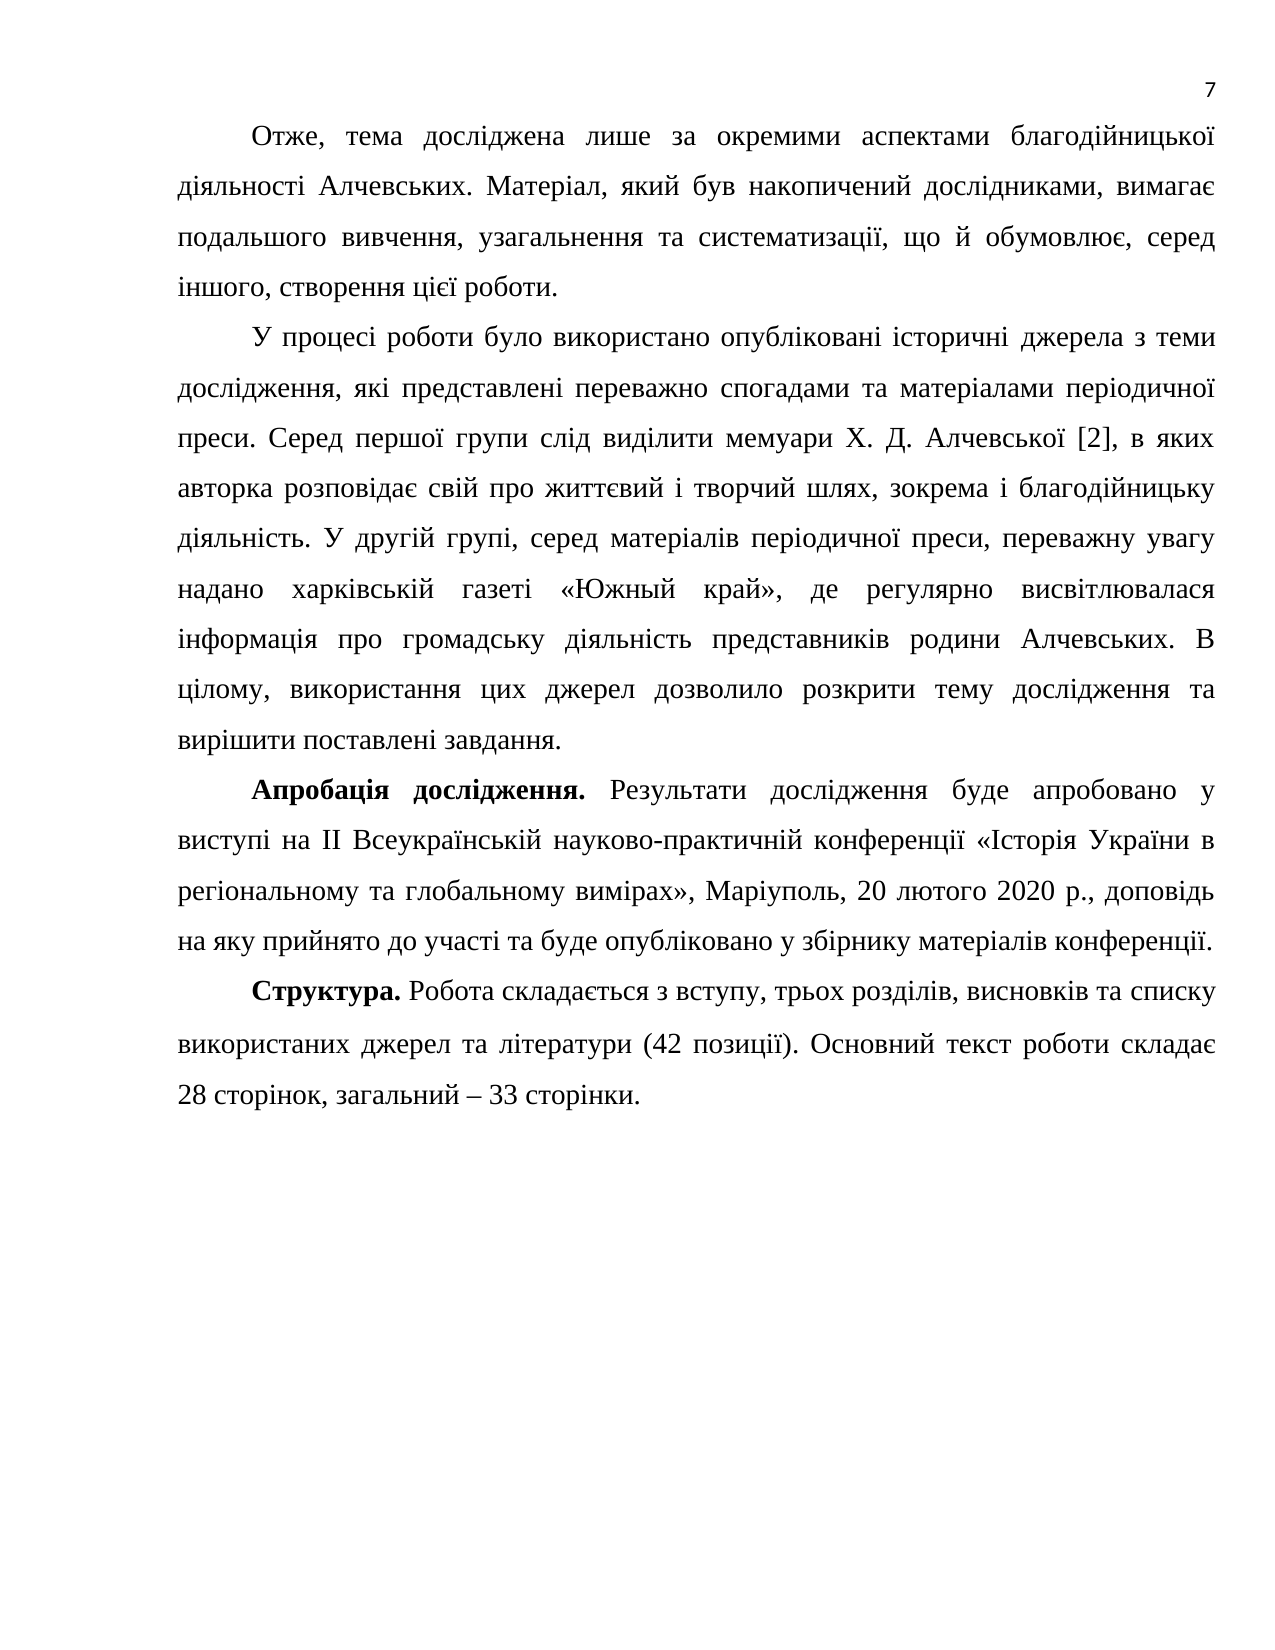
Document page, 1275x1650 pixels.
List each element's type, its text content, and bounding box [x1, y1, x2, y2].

text У процесі роботи було використано опубліковані історичні джерела з теми дослідження, які представлені переважно спогадами та матеріалами періодичної преси. Серед першої групи слід виділити мемуари Х. Д. Алчевської [2], в яких авторка розповідає свій про життєвий і творчий шлях, зокрема і благодійницьку діяльність. У другій групі, серед матеріалів періодичної преси, переважну увагу надано харківській газеті «Южный край», де регулярно висвітлювалася інформація про громадську діяльність представників родини Алчевських. В цілому, використання цих джерел дозволило розкрити тему дослідження та вирішити поставлені завдання. [177, 319, 1216, 755]
text Отже, тема досліджена лише за окремими аспектами благодійницької діяльності Алчевських. Матеріал, який був накопичений дослідниками, вимагає подальшого вивчення, узагальнення та систематизації, що й обумовлює, серед іншого, створення цієї роботи. [177, 118, 1216, 303]
text Апробація дослідження. Результати дослідження буде апробовано у виступі на II Всеукраїнській науково-практичній конференції «Історія України в регіональному та глобальному вимірах», Маріуполь, 20 лютого 2020 р., доповідь на яку прийнято до участі та буде опубліковано у збірнику матеріалів конференції. [177, 772, 1216, 957]
text Структура. Робота складається з вступу, трьох розділів, висновків та списку використаних джерел та літератури (42 позиції). Основний текст роботи складає 28 сторінок, загальний – 33 сторінки. [177, 973, 1216, 1111]
